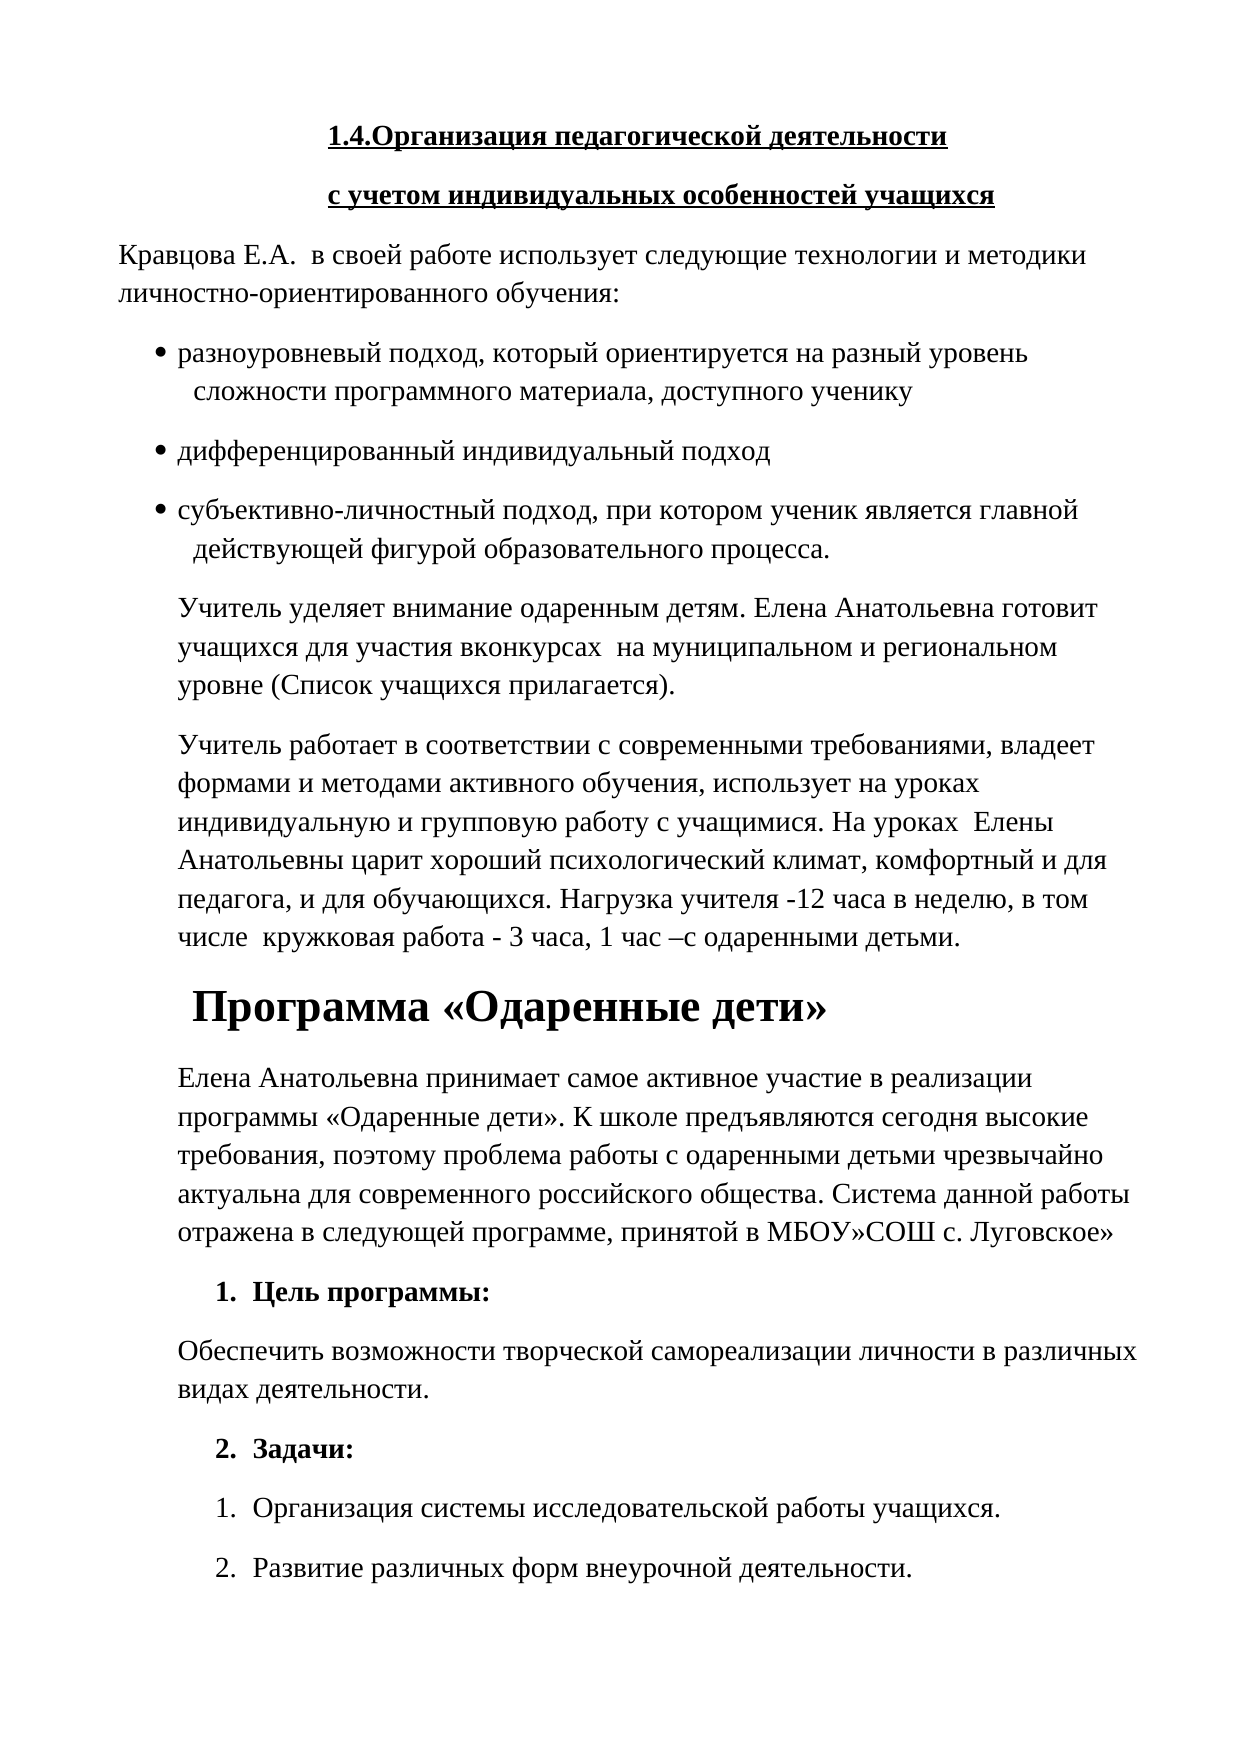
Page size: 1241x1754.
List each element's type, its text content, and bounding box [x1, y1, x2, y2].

list дифференцированный индивидуальный подход [156, 433, 1152, 466]
text Кравцова Е.А. в своей работе использует следующие технологии и методики личностно-ориентированного обучения: [118, 237, 1152, 309]
text Программа «Одаренные дети» [177, 979, 1152, 1032]
list субъективно-личностный подход, при котором ученик является главной действующей фигурой образовательного процесса. [156, 492, 1152, 564]
list Организация системы исследовательской работы учащихся. [215, 1490, 1152, 1524]
list разноуровневый подход, который ориентируется на разный уровень сложности программного материала, доступного ученику [156, 335, 1152, 407]
text 1.4.Организация педагогической деятельности [327, 118, 1152, 152]
list Развитие различных форм внеурочной деятельности. [215, 1550, 1152, 1583]
text с учетом индивидуальных особенностей учащихся [327, 177, 1152, 211]
list Цель программы: [215, 1274, 1152, 1307]
text Елена Анатольевна принимает самое активное участие в реализации программы «Одаренные дети». К школе предъявляются сегодня высокие требования, поэтому проблема работы с одаренными детьми чрезвычайно актуальна для современного российского общества. Система данной работы отражена в следующей программе, принятой в МБОУ»СОШ с. Луговское» [177, 1060, 1152, 1248]
text Учитель работает в соответствии с современными требованиями, владеет формами и методами активного обучения, использует на уроках индивидуальную и групповую работу с учащимися. На уроках Елены Анатольевны царит хороший психологический климат, комфортный и для педагога, и для обучающихся. Нагрузка учителя -12 часа в неделю, в том числе кружковая работа - 3 часа, 1 час –с одаренными детьми. [177, 727, 1152, 953]
list Задачи: [215, 1431, 1152, 1464]
text Учитель уделяет внимание одаренным детям. Елена Анатольевна готовит учащихся для участия вконкурсах на муниципальном и региональном уровне (Список учащихся прилагается). [177, 590, 1152, 701]
text Обеспечить возможности творческой самореализации личности в различных видах деятельности. [177, 1333, 1152, 1405]
